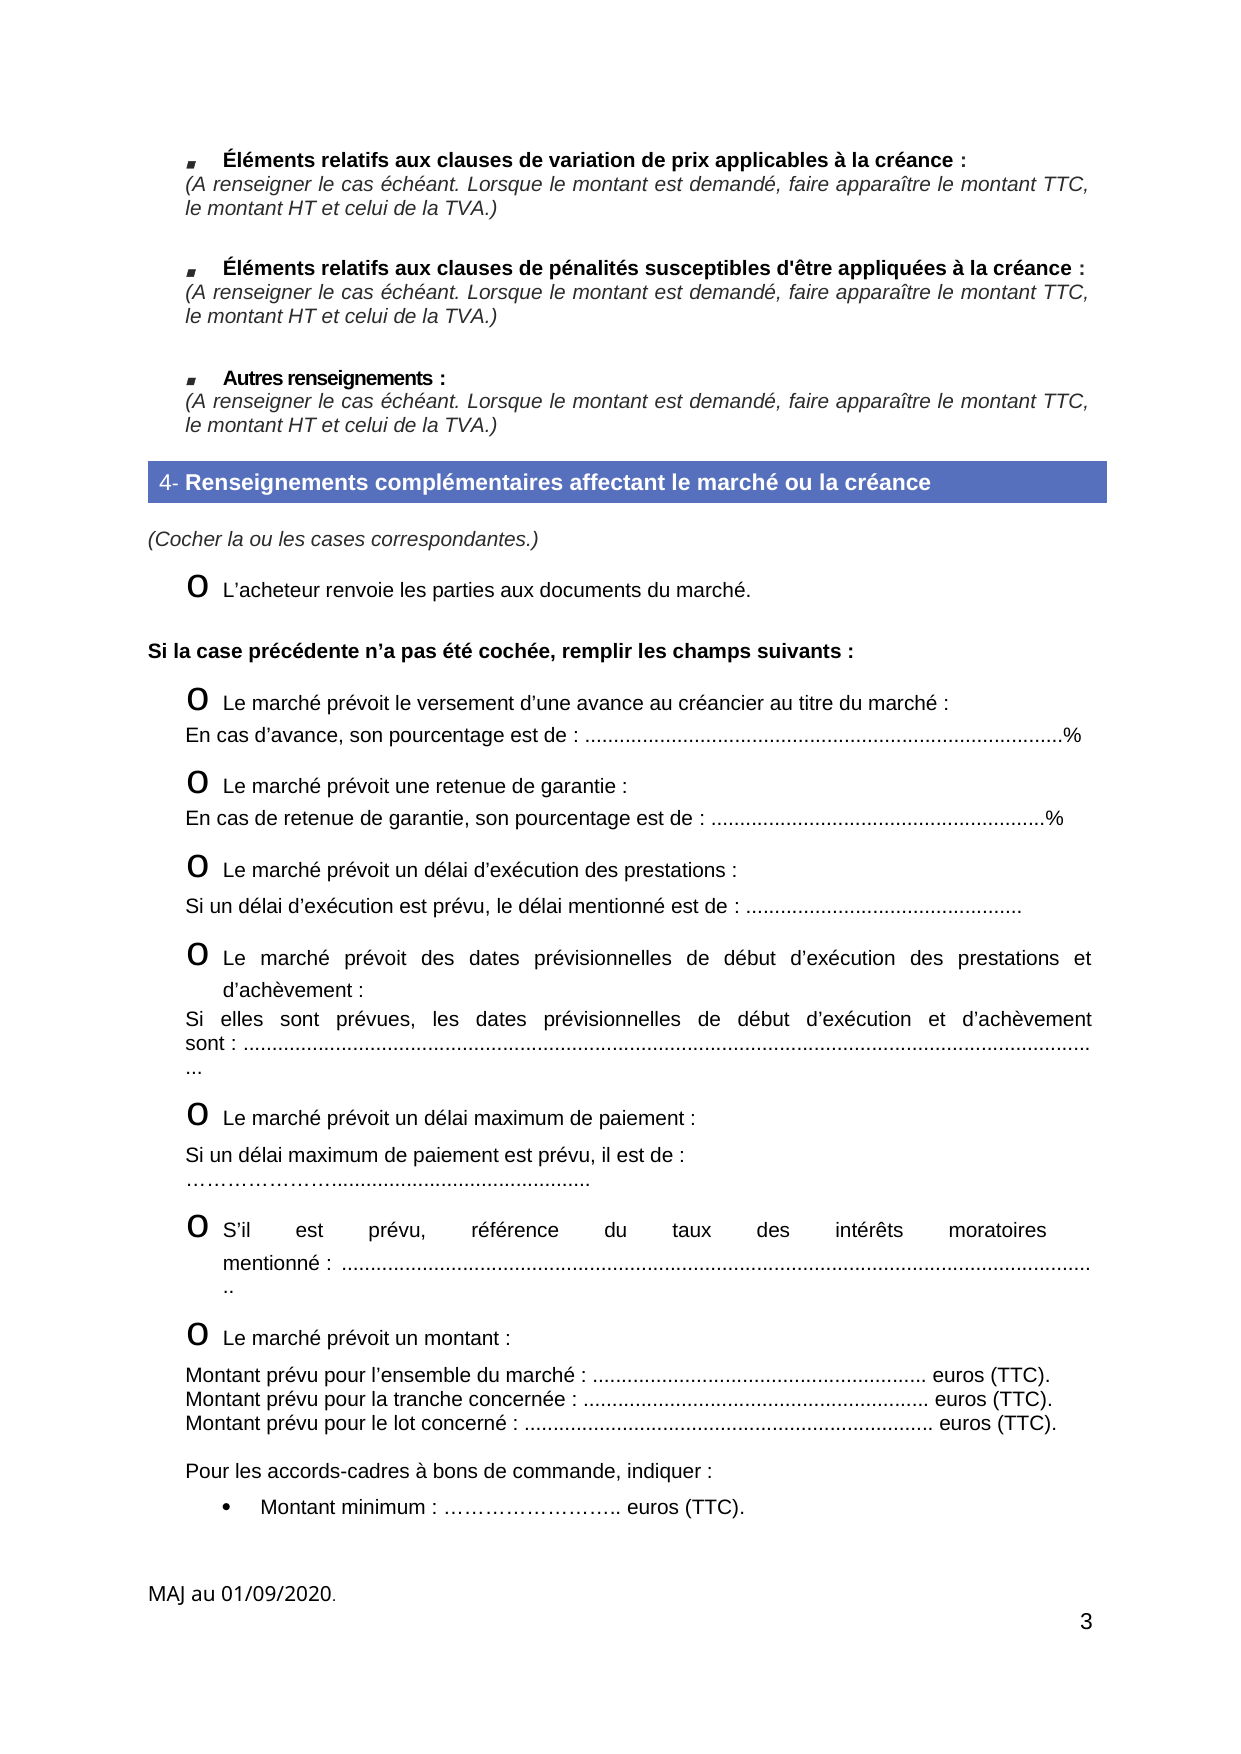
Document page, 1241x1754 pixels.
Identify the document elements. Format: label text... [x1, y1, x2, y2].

text (A renseigner le cas échéant. Lorsque le montant est demandé, faire apparaître le montant TTC, le montant HT et celui de la TVA.) [185, 389, 1093, 437]
list Éléments relatifs aux clauses de variation de prix applicables à la créance : [185, 148, 1093, 172]
list Montant minimum : …………………….. euros (TTC). [223, 1495, 1093, 1519]
text En cas d’avance, son pourcentage est de : ...................................................................................% [185, 722, 1093, 746]
list Éléments relatifs aux clauses de pénalités susceptibles d'être appliquées à la créance : [185, 256, 1093, 280]
table_header 4- Renseignements complémentaires affectant le marché ou la créance [148, 461, 1107, 503]
list Le marché prévoit une retenue de garantie : [185, 759, 1093, 806]
list Le marché prévoit le versement d’une avance au créancier au titre du marché : [185, 675, 1093, 722]
list Le marché prévoit des dates prévisionnelles de début d’exécution des prestations et d’achèvement : [185, 931, 1093, 1002]
list L’acheteur renvoie les parties aux documents du marché. [185, 563, 1093, 610]
text Si la case précédente n’a pas été cochée, remplir les champs suivants : [148, 639, 1093, 663]
list Le marché prévoit un délai maximum de paiement : [185, 1091, 1093, 1138]
text Si elles sont prévues, les dates prévisionnelles de début d’exécution et d’achèvement sont : ...................................................................................................................................................... [185, 1007, 1093, 1078]
list Le marché prévoit un délai d’exécution des prestations : [185, 842, 1093, 889]
text Si un délai maximum de paiement est prévu, il est de : …………………............................................. [185, 1143, 1093, 1191]
list Autres renseignements : [185, 364, 1093, 389]
list S’il est prévu, référence du taux des intérêts moratoires mentionné : .................................................................................................................................... [185, 1203, 1093, 1298]
text Montant prévu pour le lot concerné : ....................................................................... euros (TTC). [185, 1411, 1093, 1434]
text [185, 172, 1093, 219]
text Si un délai d’exécution est prévu, le délai mentionné est de : ................................................ [185, 894, 1093, 918]
list Le marché prévoit un montant : [185, 1311, 1093, 1358]
text (Cocher la ou les cases correspondantes.) [148, 527, 1093, 551]
text Montant prévu pour l’ensemble du marché : .......................................................... euros (TTC). [185, 1363, 1093, 1387]
text En cas de retenue de garantie, son pourcentage est de : ..........................................................% [185, 806, 1093, 830]
text (A renseigner le cas échéant. Lorsque le montant est demandé, faire apparaître le montant TTC, le montant HT et celui de la TVA.) [185, 280, 1093, 328]
text Pour les accords-cadres à bons de commande, indiquer : [185, 1458, 1093, 1482]
text Montant prévu pour la tranche concernée : ............................................................ euros (TTC). [185, 1387, 1093, 1411]
